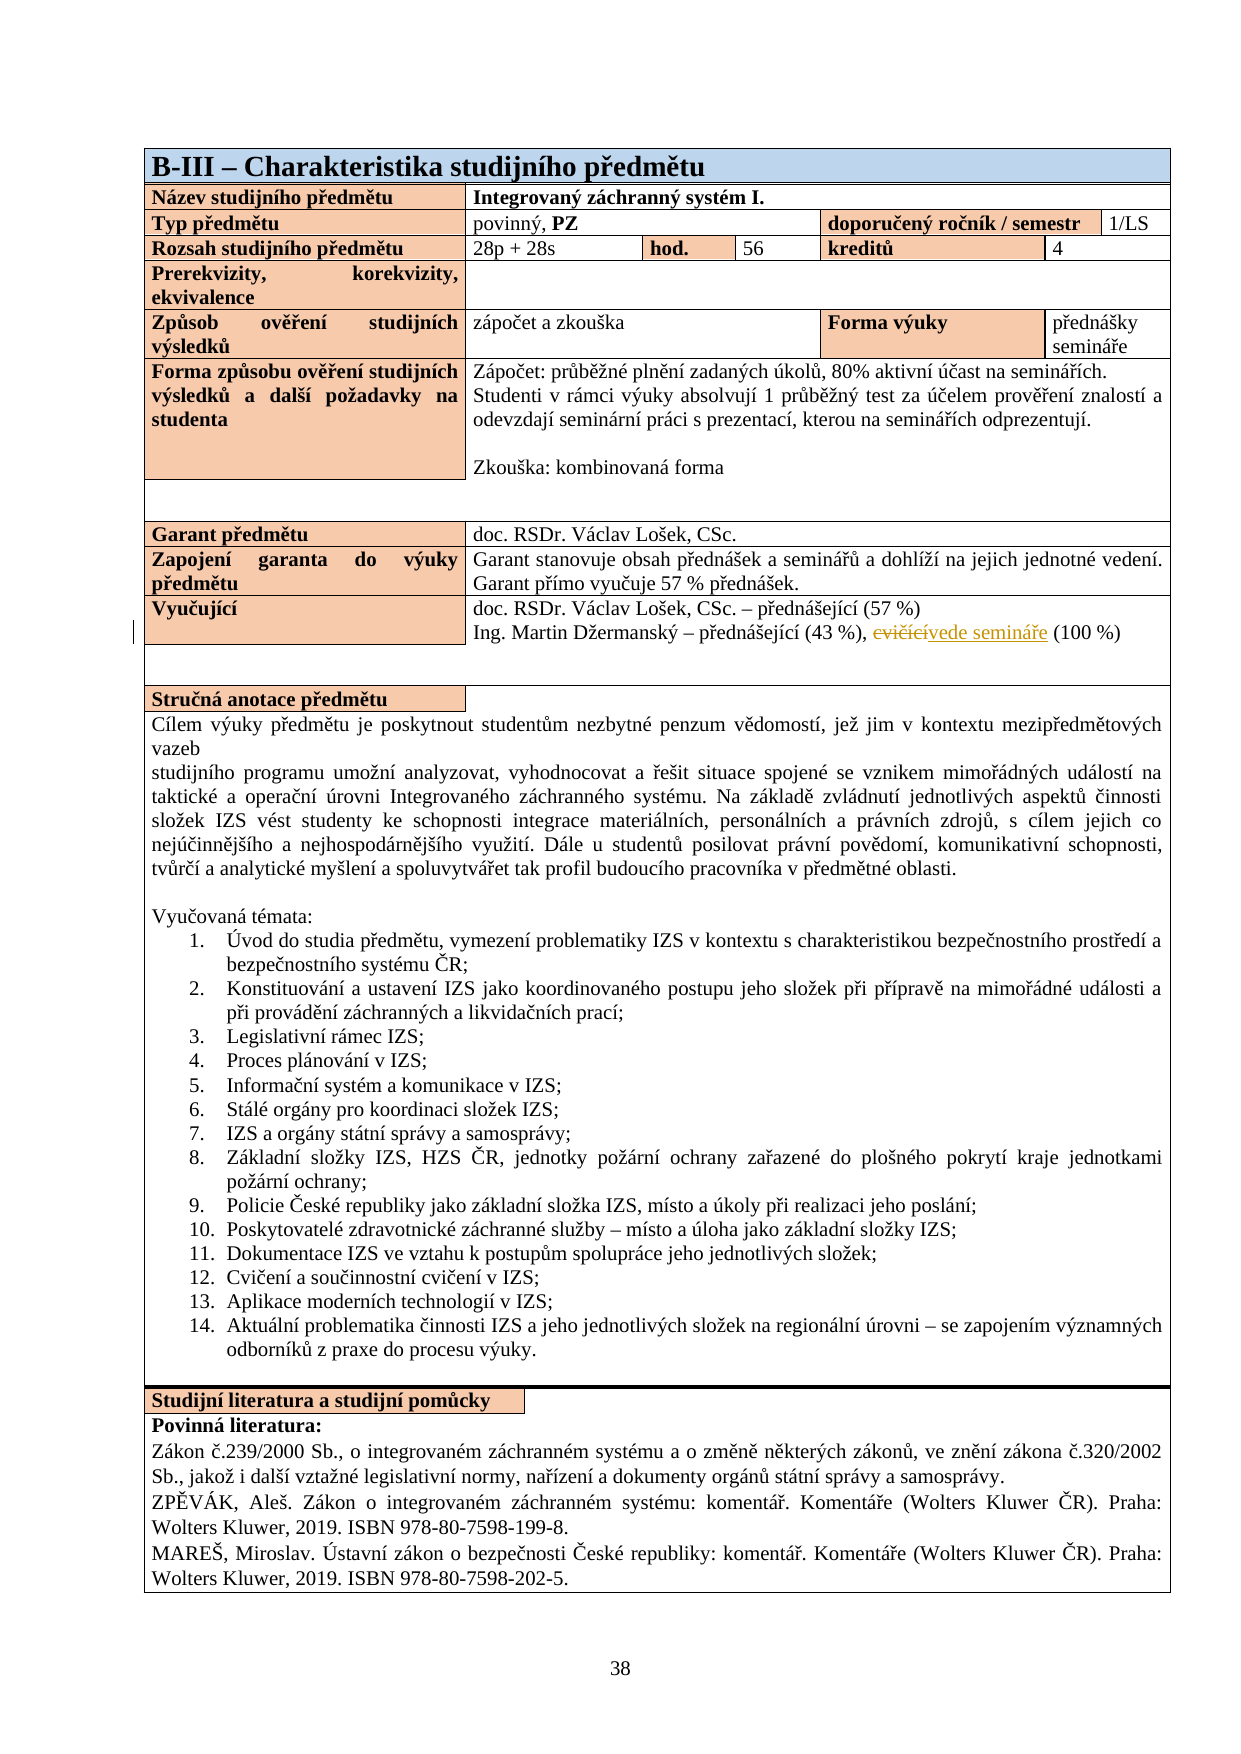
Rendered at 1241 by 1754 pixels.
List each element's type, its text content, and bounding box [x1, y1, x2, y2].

table_cell Garant předmětu [145, 522, 465, 546]
table_cell kreditů [821, 236, 1044, 259]
table_cell Forma výuky [821, 310, 1044, 358]
table_cell Integrovaný záchranný systém I. [466, 185, 1170, 209]
table_cell 4 [1046, 236, 1170, 259]
table_cell Cílem výuky předmětu je poskytnout studentům nezbytné penzum vědomostí, jež jim v kontextu mezipředmětových vazeb studijního programu umožní analyzovat, vyhodnocovat a řešit situace spojené se vznikem mimořádných událostí na taktické a operační úrovni Integrovaného záchranného systému. Na základě zvládnutí jednotlivých aspektů činnosti složek IZS vést studenty ke schopnosti integrace materiálních, personálních a právních zdrojů, s cílem jejich co nejúčinnějšího a nejhospodárnějšího využití. Dále u studentů posilovat právní povědomí, komunikativní schopnosti, tvůrčí a analytické myšlení a spoluvytvářet tak profil budoucího pracovníka v předmětné oblasti. Vyučovaná témata: Úvod do studia předmětu, vymezení problematiky IZS v kontextu s charakteristikou bezpečnostního prostředí a bezpečnostního systému ČR; Konstituování a ustavení IZS jako koordinovaného postupu jeho složek při přípravě na mimořádné události a při provádění záchranných a likvidačních prací; Legislativní rámec IZS; Proces plánování v IZS; Informační systém a komunikace v IZS; Stálé orgány pro koordinaci složek IZS; IZS a orgány státní správy a samosprávy; Základní složky IZS, HZS ČR, jednotky požární ochrany zařazené do plošného pokrytí kraje jednotkami požární ochrany; Policie České republiky jako základní složka IZS, místo a úkoly při realizaci jeho poslání; Poskytovatelé zdravotnické záchranné služby – místo a úloha jako základní složky IZS; Dokumentace IZS ve vztahu k postupům spolupráce jeho jednotlivých složek; Cvičení a součinnostní cvičení v IZS; Aplikace moderních technologií v IZS; Aktuální problematika činnosti IZS a jeho jednotlivých složek na regionální úrovni – se zapojením významných odborníků z praxe do procesu výuky. [145, 711, 1170, 1385]
table_cell [145, 644, 1170, 685]
table_cell Název studijního předmětu [145, 185, 465, 209]
table_cell Studijní literatura a studijní pomůcky [145, 1389, 524, 1413]
table_cell přednášky semináře [1046, 310, 1170, 358]
table_header B-III – Charakteristika studijního předmětu [145, 149, 1170, 182]
table_cell doc. RSDr. Václav Lošek, CSc. – přednášející (57 %) Ing. Martin Džermanský – přednášející (43 %), (100 %) [466, 596, 1170, 644]
table_cell Zápočet: průběžné plnění zadaných úkolů, 80% aktivní účast na seminářích. Studenti v rámci výuky absolvují 1 průběžný test za účelem prověření znalostí a odevzdají seminární práci s prezentací, kterou na seminářích odprezentují. Zkouška: kombinovaná forma [466, 359, 1170, 479]
table_cell [466, 686, 1170, 711]
table_cell 1/LS [1102, 210, 1170, 234]
table_cell Stručná anotace předmětu [145, 686, 465, 711]
table_cell povinný, PZ [466, 210, 820, 234]
table_cell doc. RSDr. Václav Lošek, CSc. [466, 522, 1170, 546]
table_cell [525, 1389, 1170, 1413]
table_cell Typ předmětu [145, 210, 465, 234]
table_cell doporučený ročník / semestr [821, 210, 1101, 234]
table_cell Rozsah studijního předmětu [145, 236, 465, 259]
table_cell Vyučující [145, 596, 465, 644]
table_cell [145, 1413, 1170, 1591]
table_cell Garant stanovuje obsah přednášek a seminářů a dohlíží na jejich jednotné vedení. Garant přímo vyučuje 57 % přednášek. [466, 547, 1170, 595]
table_cell Zapojení garanta do výuky předmětu [145, 547, 465, 595]
table_cell [466, 261, 1170, 309]
table_cell hod. [643, 236, 735, 259]
table_cell Způsob ověření studijních výsledků [145, 310, 465, 358]
table_cell Forma způsobu ověření studijních výsledků a další požadavky na studenta [145, 359, 465, 479]
table_cell Prerekvizity, korekvizity, ekvivalence [145, 261, 465, 309]
table_cell 28p + 28s [466, 236, 642, 259]
table_cell 56 [736, 236, 820, 259]
table_cell zápočet a zkouška [466, 310, 820, 358]
table_cell [145, 479, 1170, 521]
